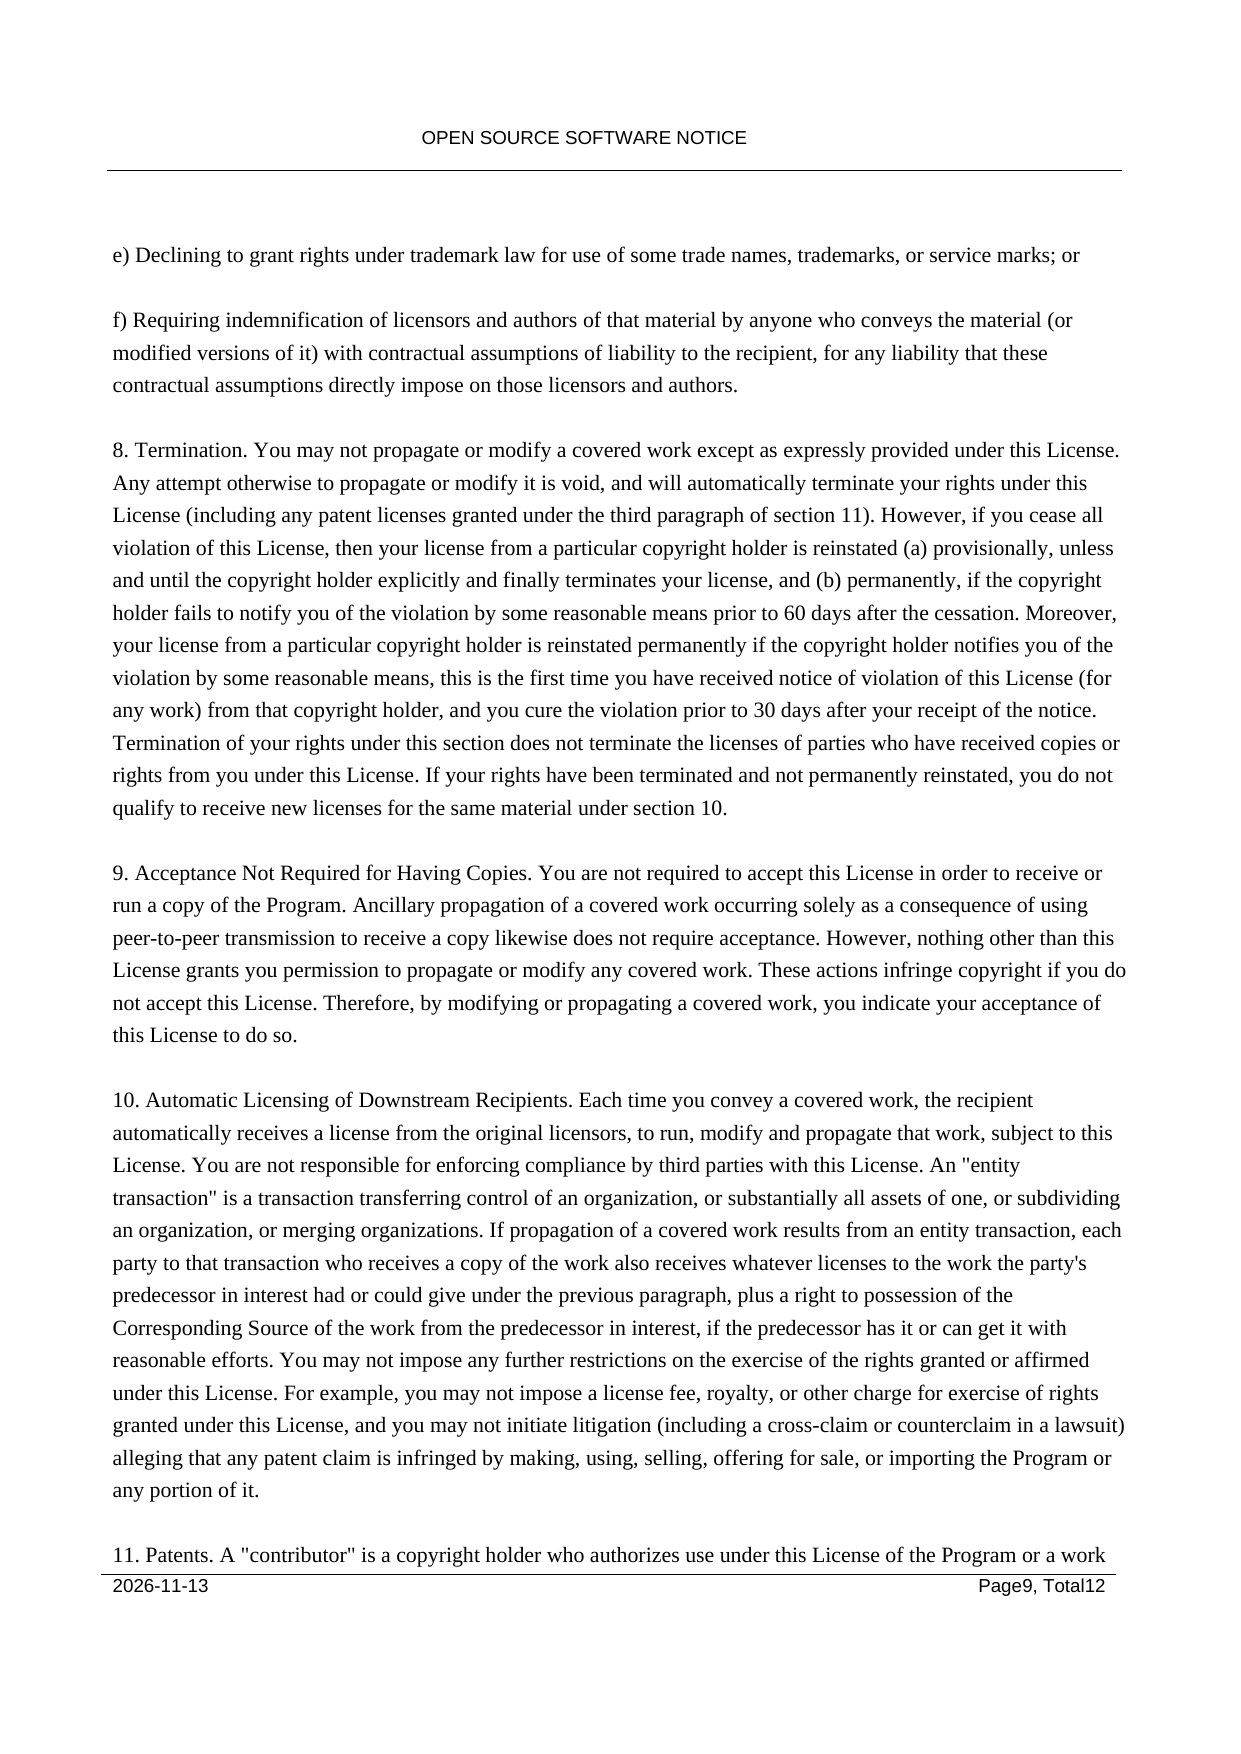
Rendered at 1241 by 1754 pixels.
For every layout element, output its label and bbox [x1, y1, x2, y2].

text [112, 206, 1128, 1571]
